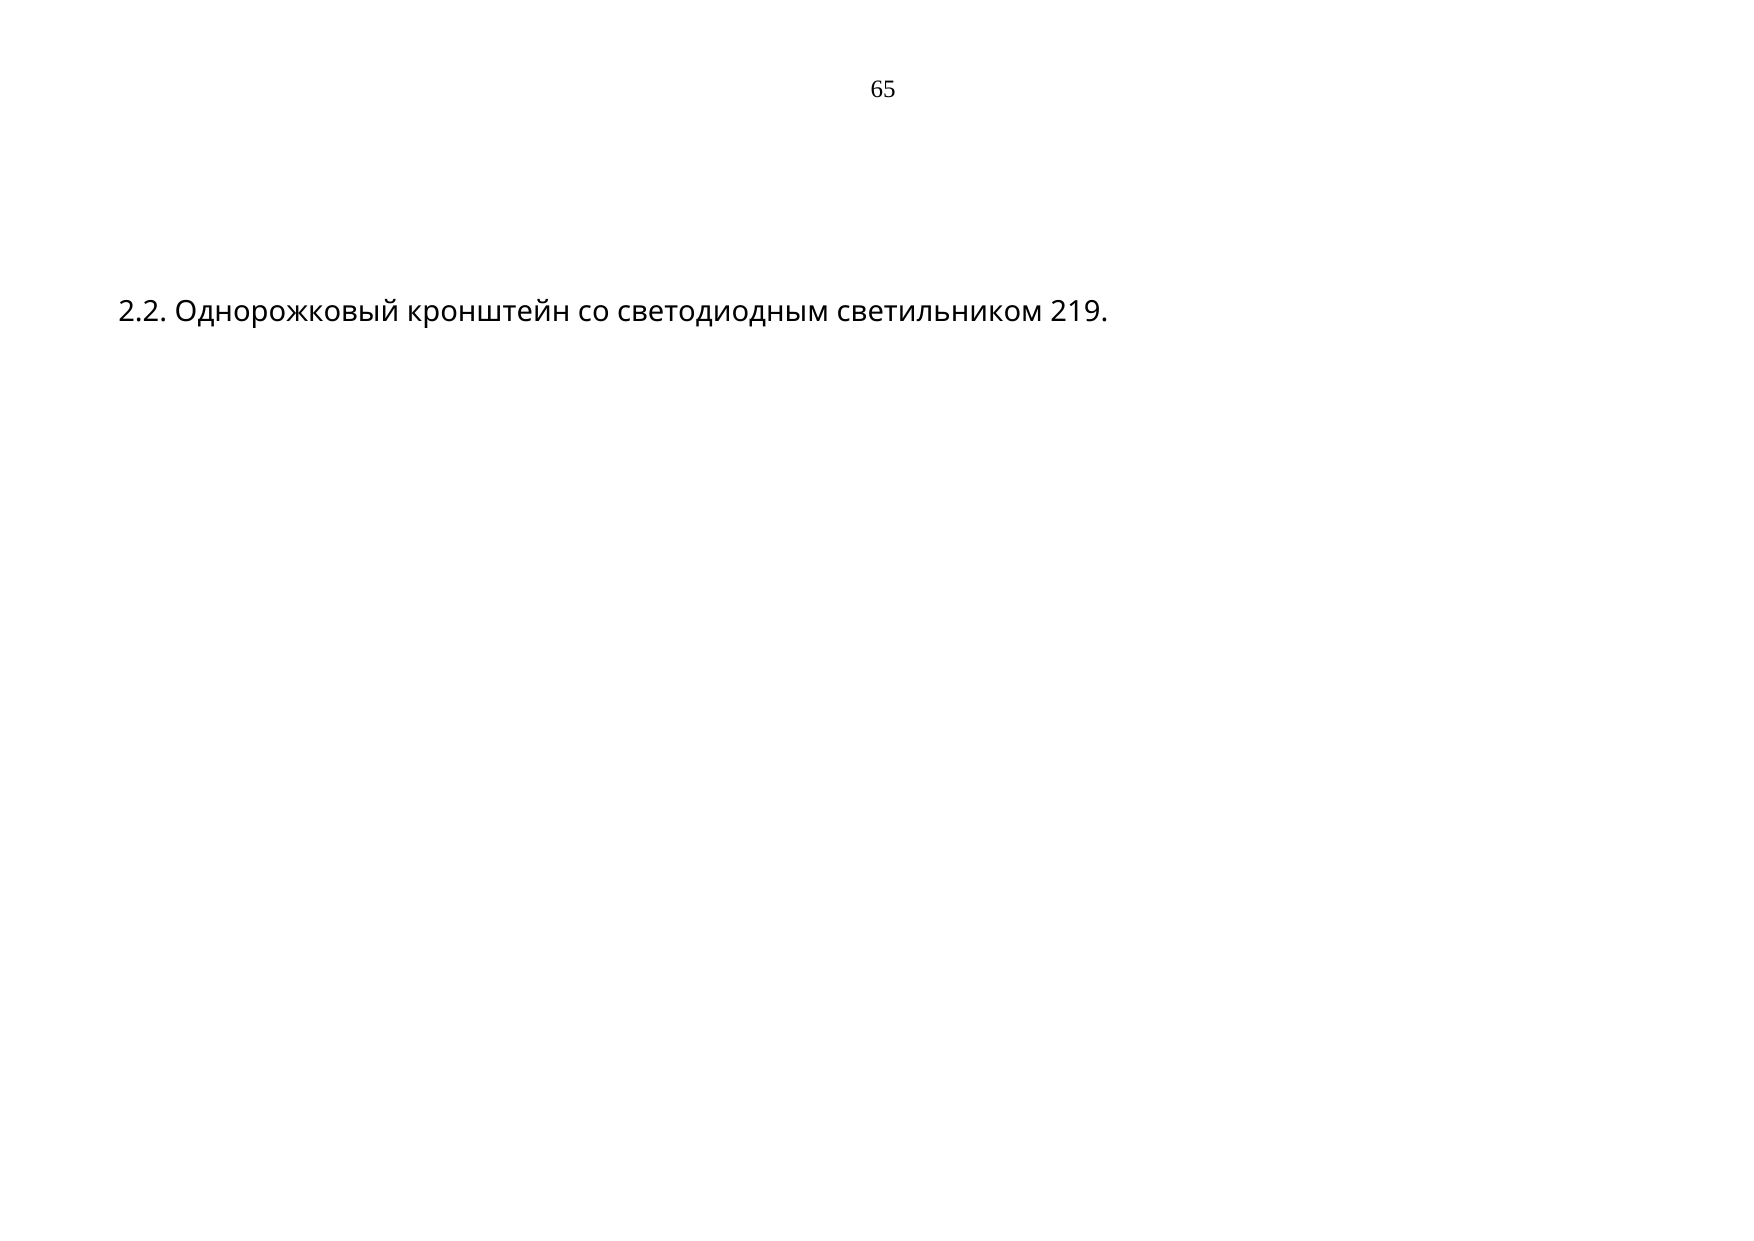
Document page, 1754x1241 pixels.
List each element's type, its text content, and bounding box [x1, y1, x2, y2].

title 2.2. Однорожковый кронштейн со светодиодным светильником 219. [118, 290, 1648, 330]
